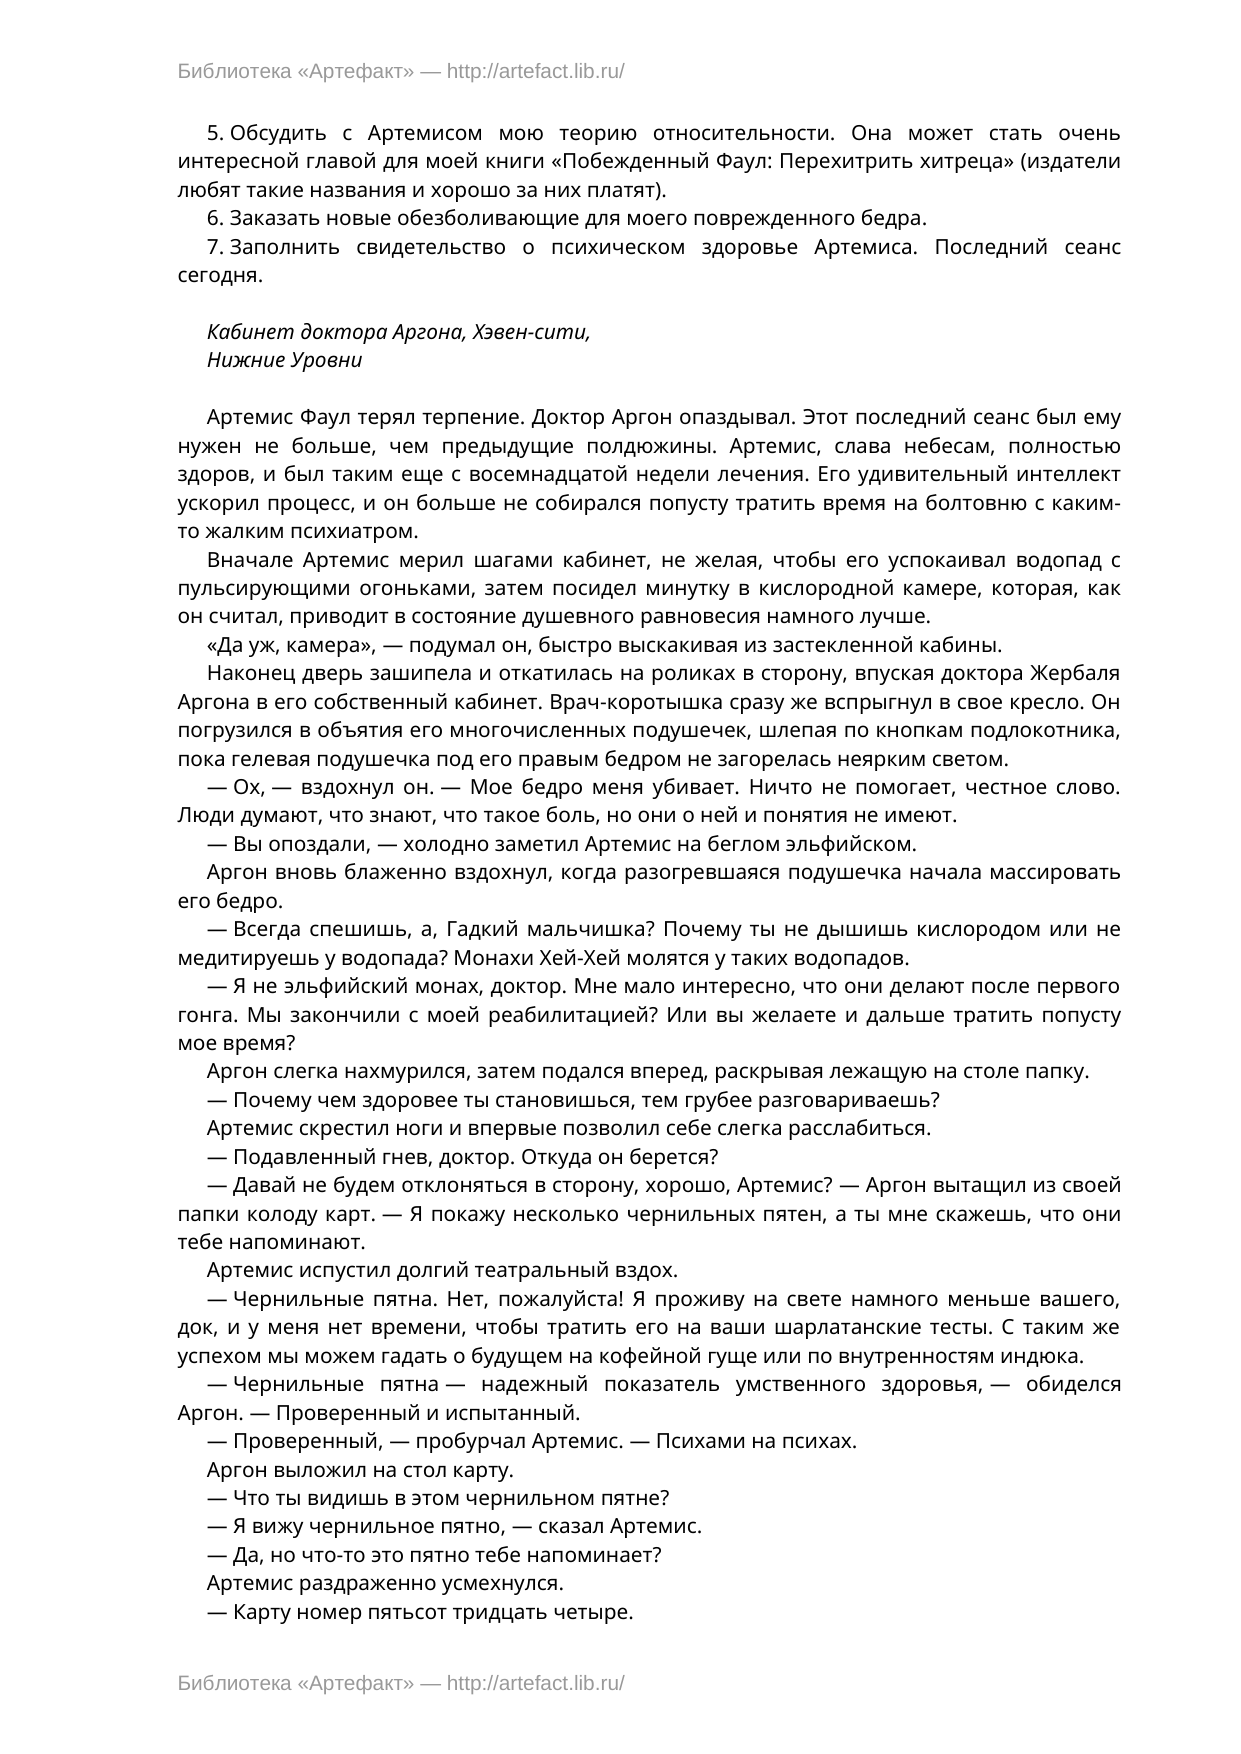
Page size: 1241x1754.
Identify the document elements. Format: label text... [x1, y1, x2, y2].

text — Я не эльфийский монах, доктор. Мне мало интересно, что они делают после первого гонга. Мы закончили с моей реабилитацией? Или вы желаете и дальше тратить попусту мое время? [177, 971, 1122, 1057]
text — Да, но что-то это пятно тебе напоминает? [177, 1540, 1122, 1568]
text — Давай не будем отклоняться в сторону, хорошо, Артемис? — Аргон вытащил из своей папки колоду карт. — Я покажу несколько чернильных пятен, а ты мне скажешь, что они тебе напоминают. [177, 1170, 1122, 1256]
text — Почему чем здоровее ты становишься, тем грубее разговариваешь? [177, 1085, 1122, 1113]
text Аргон слегка нахмурился, затем подался вперед, раскрывая лежащую на столе папку. [177, 1057, 1122, 1085]
text — Вы опоздали, — холодно заметил Артемис на беглом эльфийском. [177, 829, 1122, 857]
text — Чернильные пятна — надежный показатель умственного здоровья, — обиделся Аргон. — Проверенный и испытанный. [177, 1369, 1122, 1426]
text Артемис Фаул терял терпение. Доктор Аргон опаздывал. Этот последний сеанс был ему нужен не больше, чем предыдущие полдюжины. Артемис, слава небесам, полностью здоров, и был таким еще с восемнадцатой недели лечения. Его удивительный интеллект ускорил процесс, и он больше не собирался попусту тратить время на болтовню с каким-то жалким психиатром. [177, 402, 1122, 545]
text Аргон выложил на стол карту. [177, 1455, 1122, 1483]
text Артемис скрестил ноги и впервые позволил себе слегка расслабиться. [177, 1113, 1122, 1142]
text — Подавленный гнев, доктор. Откуда он берется? [177, 1142, 1122, 1170]
text 7. Заполнить свидетельство о психическом здоровье Артемиса. Последний сеанс сегодня. [177, 232, 1122, 289]
text 5. Обсудить с Артемисом мою теорию относительности. Она может стать очень интересной главой для моей книги «Побежденный Фаул: Перехитрить хитреца» (издатели любят такие названия и хорошо за них платят). [177, 118, 1122, 203]
text — Проверенный, — пробурчал Артемис. — Психами на психах. [177, 1426, 1122, 1455]
text — Что ты видишь в этом чернильном пятне? [177, 1483, 1122, 1512]
text — Всегда спешишь, а, Гадкий мальчишка? Почему ты не дышишь кислородом или не медитируешь у водопада? Монахи Хей-Хей молятся у таких водопадов. [177, 914, 1122, 971]
text Нижние Уровни [177, 346, 1122, 374]
text — Я вижу чернильное пятно, — сказал Артемис. [177, 1512, 1122, 1540]
text Артемис раздраженно усмехнулся. [177, 1568, 1122, 1597]
text Наконец дверь зашипела и откатилась на роликах в сторону, впуская доктора Жербаля Аргона в его собственный кабинет. Врач-коротышка сразу же вспрыгнул в свое кресло. Он погрузился в объятия его многочисленных подушечек, шлепая по кнопкам подлокотника, пока гелевая подушечка под его правым бедром не загорелась неярким светом. [177, 658, 1122, 772]
text Кабинет доктора Аргона, Хэвен-сити, [177, 317, 1122, 346]
text Аргон вновь блаженно вздохнул, когда разогревшаяся подушечка начала массировать его бедро. [177, 857, 1122, 914]
text «Да уж, камера», — подумал он, быстро выскакивая из застекленной кабины. [177, 630, 1122, 658]
text Артемис испустил долгий театральный вздох. [177, 1256, 1122, 1284]
text 6. Заказать новые обезболивающие для моего поврежденного бедра. [177, 203, 1122, 232]
text — Карту номер пятьсот тридцать четыре. [177, 1597, 1122, 1625]
text Вначале Артемис мерил шагами кабинет, не желая, чтобы его успокаивал водопад с пульсирующими огоньками, затем посидел минутку в кислородной камере, которая, как он считал, приводит в состояние душевного равновесия намного лучше. [177, 545, 1122, 630]
text — Чернильные пятна. Нет, пожалуйста! Я проживу на свете намного меньше вашего, док, и у меня нет времени, чтобы тратить его на ваши шарлатанские тесты. С таким же успехом мы можем гадать о будущем на кофейной гуще или по внутренностям индюка. [177, 1284, 1122, 1369]
text — Ох, — вздохнул он. — Мое бедро меня убивает. Ничто не помогает, честное слово. Люди думают, что знают, что такое боль, но они о ней и понятия не имеют. [177, 772, 1122, 829]
